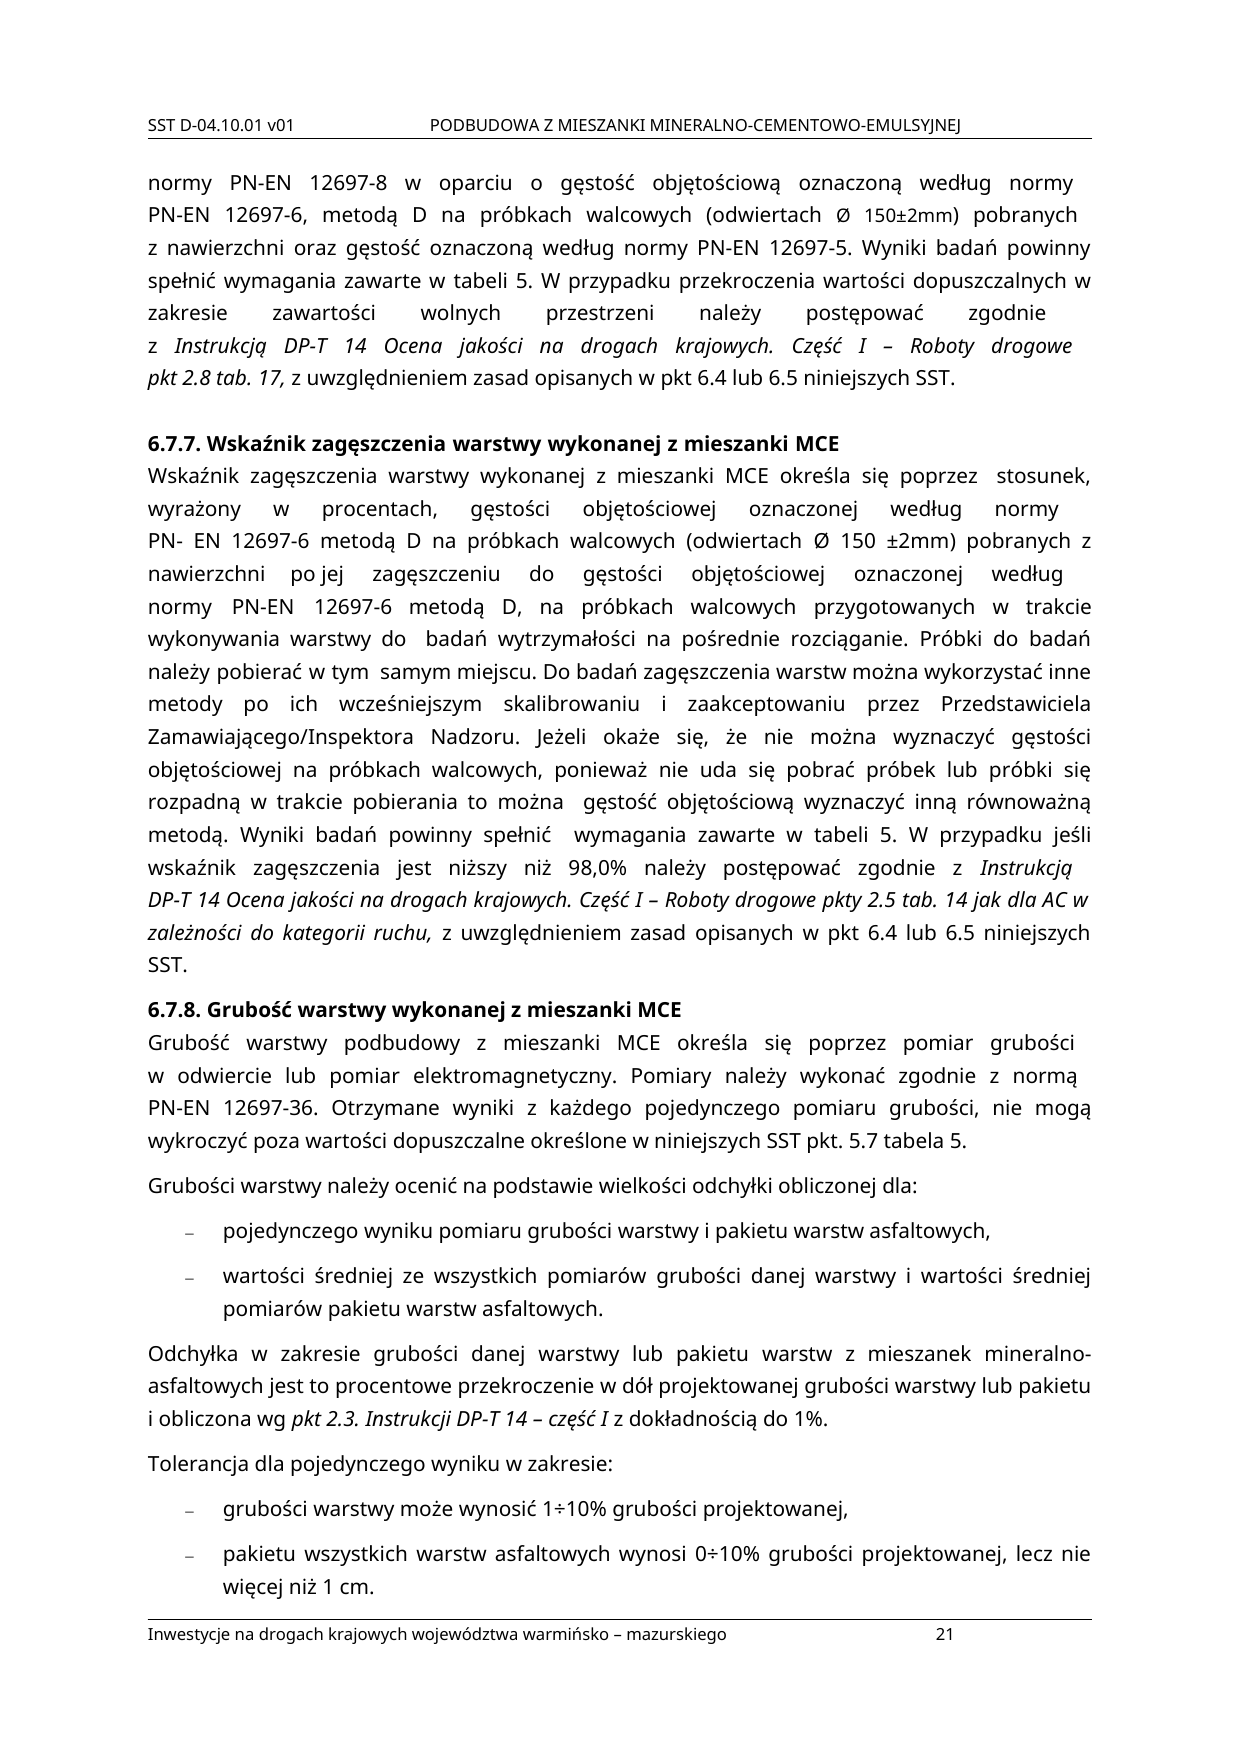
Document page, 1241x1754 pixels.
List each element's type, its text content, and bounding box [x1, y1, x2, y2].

list wartości średniej ze wszystkich pomiarów grubości danej warstwy i wartości średniej pomiarów pakietu warstw asfaltowych. [185, 1261, 1092, 1322]
text Tolerancja dla pojedynczego wyniku w zakresie: [148, 1449, 1092, 1478]
text Wskaźnik zagęszczenia warstwy wykonanej z mieszanki MCE określa się poprzez stosunek, wyrażony w procentach, gęstości objętościowej oznaczonej według normy PN- EN 12697-6 metodą D na próbkach walcowych (odwiertach Ø 150 ±2mm) pobranych z nawierzchni po jej zagęszczeniu do gęstości objętościowej oznaczonej według normy PN-EN 12697-6 metodą D, na próbkach walcowych przygotowanych w trakcie wykonywania warstwy do badań wytrzymałości na pośrednie rozciąganie. Próbki do badań należy pobierać w tym samym miejscu. Do badań zagęszczenia warstw można wykorzystać inne metody po ich wcześniejszym skalibrowaniu i zaakceptowaniu przez Przedstawiciela Zamawiającego/Inspektora Nadzoru. Jeżeli okaże się, że nie można wyznaczyć gęstości objętościowej na próbkach walcowych, ponieważ nie uda się pobrać próbek lub próbki się rozpadną w trakcie pobierania to można gęstość objętościową wyznaczyć inną równoważną metodą. Wyniki badań powinny spełnić wymagania zawarte w tabeli 5. W przypadku jeśli wskaźnik zagęszczenia jest niższy niż 98,0% należy postępować zgodnie z Instrukcją DP-T 14 Ocena jakości na drogach krajowych. Część I – Roboty drogowe pkty 2.5 tab. 14 jak dla AC w zależności do kategorii ruchu, z uwzględnieniem zasad opisanych w pkt 6.4 lub 6.5 niniejszych SST. [148, 461, 1092, 979]
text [148, 168, 1092, 392]
subtitle 6.7.8. Grubość warstwy wykonanej z mieszanki MCE [148, 996, 1092, 1024]
text Odchyłka w zakresie grubości danej warstwy lub pakietu warstw z mieszanek mineralno-asfaltowych jest to procentowe przekroczenie w dół projektowanej grubości warstwy lub pakietu i obliczona wg pkt 2.3. Instrukcji DP-T 14 – część I z dokładnością do 1%. [148, 1339, 1092, 1433]
subtitle 6.7.7. Wskaźnik zagęszczenia warstwy wykonanej z mieszanki MCE [148, 429, 1092, 457]
list grubości warstwy może wynosić 1÷10% grubości projektowanej, [185, 1494, 1092, 1523]
text Grubości warstwy należy ocenić na podstawie wielkości odchyłki obliczonej dla: [148, 1171, 1092, 1199]
list pojedynczego wyniku pomiaru grubości warstwy i pakietu warstw asfaltowych, [185, 1216, 1092, 1244]
text Grubość warstwy podbudowy z mieszanki MCE określa się poprzez pomiar grubości w odwiercie lub pomiar elektromagnetyczny. Pomiary należy wykonać zgodnie z normą PN-EN 12697-36. Otrzymane wyniki z każdego pojedynczego pomiaru grubości, nie mogą wykroczyć poza wartości dopuszczalne określone w niniejszych SST pkt. 5.7 tabela 5. [148, 1028, 1092, 1154]
list pakietu wszystkich warstw asfaltowych wynosi 0÷10% grubości projektowanej, lecz nie więcej niż 1 cm. [185, 1539, 1092, 1601]
